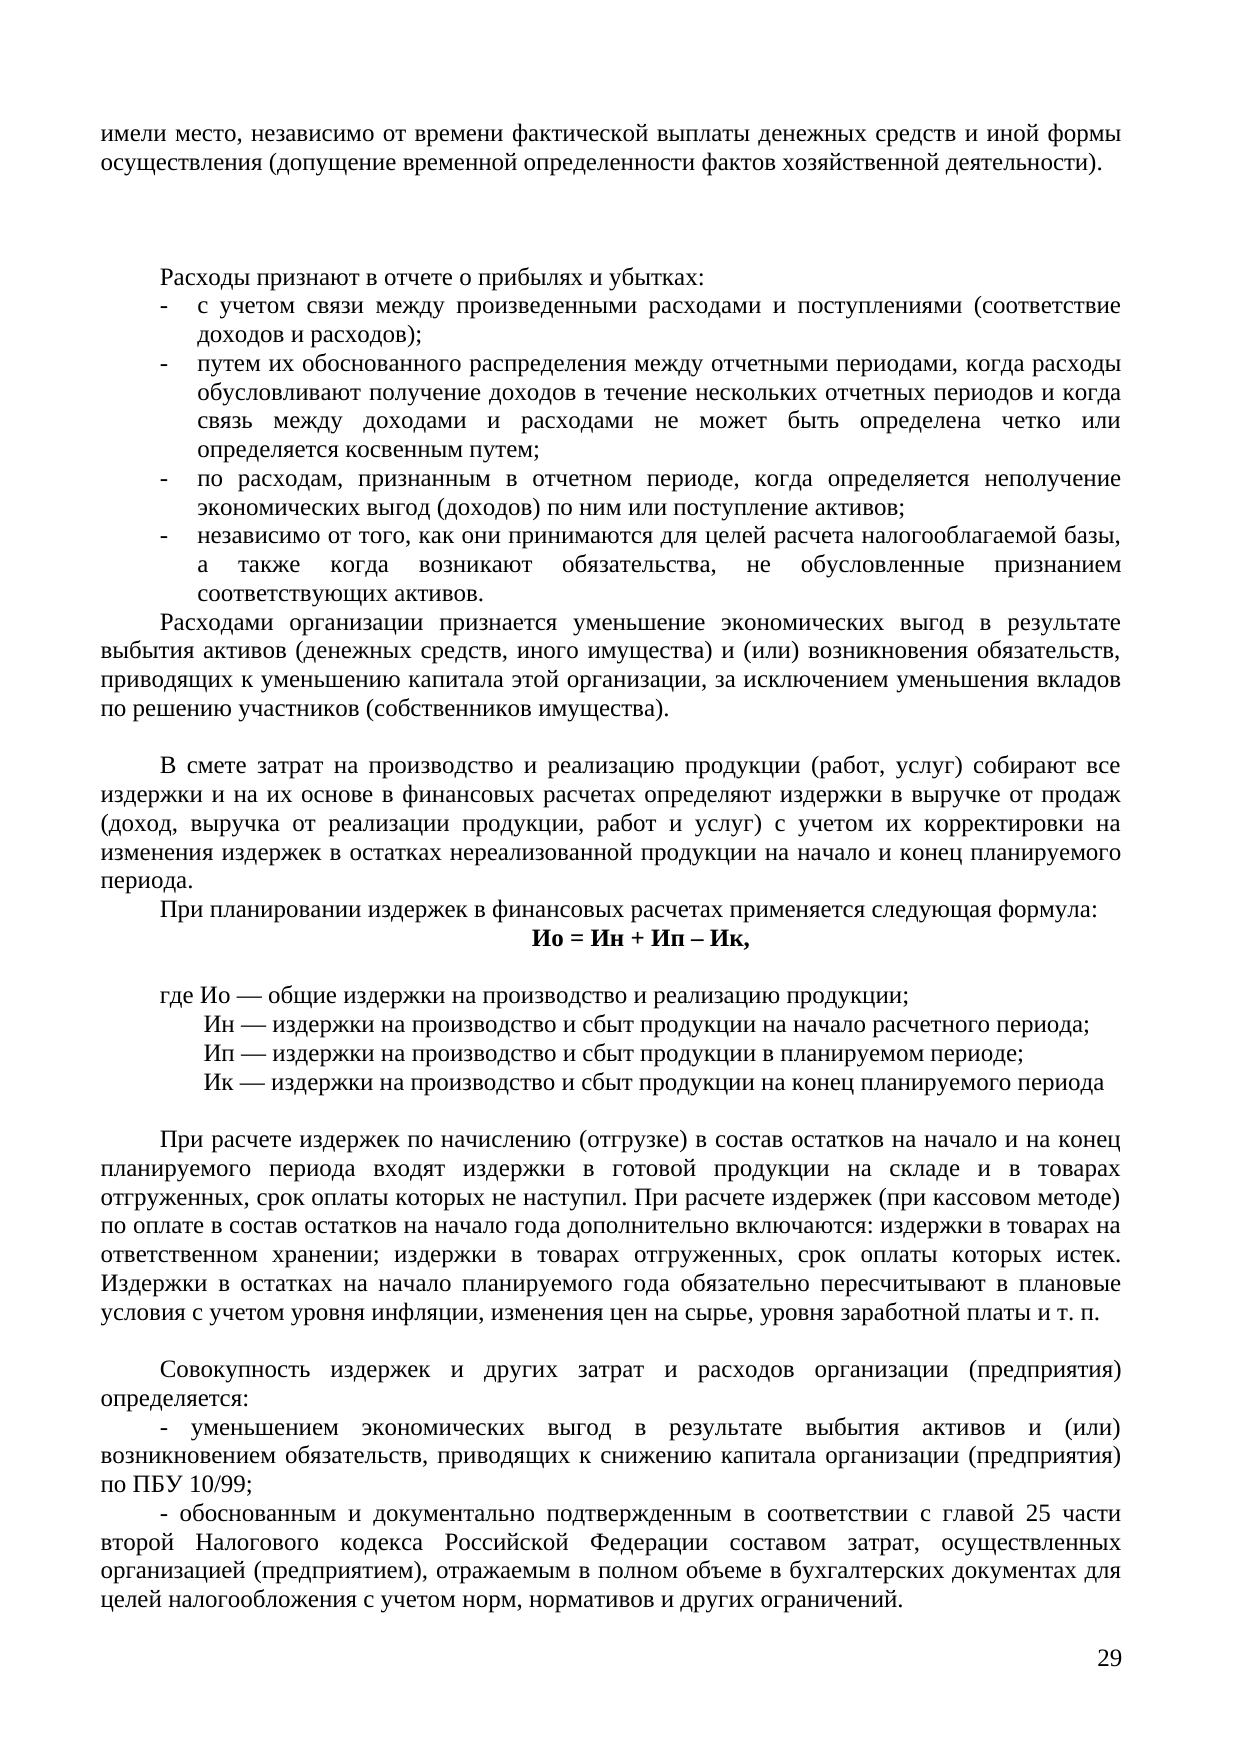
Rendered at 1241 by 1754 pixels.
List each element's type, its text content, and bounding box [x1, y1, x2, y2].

text Ин — издержки на производство и сбыт продукции на начало расчетного периода; [100, 1009, 1122, 1038]
text Расходы признают в отчете о прибылях и убытках: [100, 262, 1122, 291]
text где Ио — общие издержки на производство и реализацию продукции; [100, 981, 1122, 1009]
list независимо от того, как они принимаются для целей расчета налогооблагаемой базы, а также когда возникают обязательства, не обусловленные признанием соответствующих активов. [159, 521, 1122, 607]
list путем их обоснованного распределения между отчетными периодами, когда расходы обусловливают получение доходов в течение нескольких отчетных периодов и когда связь между доходами и расходами не может быть определена четко или определяется косвенным путем; [159, 348, 1122, 463]
text Ип — издержки на производство и сбыт продукции в планируемом периоде; [100, 1038, 1122, 1067]
text Ик — издержки на производство и сбыт продукции на конец планируемого периода [100, 1067, 1122, 1096]
text - уменьшением экономических выгод в результате выбытия активов и (или) возникновением обязательств, приводящих к снижению капитала организации (предприятия) по ПБУ 10/99; [100, 1412, 1122, 1498]
text - обоснованным и документально подтвержденным в соответствии с главой 25 части второй Налогового кодекса Российской Федерации составом затрат, осуществленных организацией (предприятием), отражаемым в полном объеме в бухгалтерских документах для целей налогообложения с учетом норм, нормативов и других ограничений. [100, 1498, 1122, 1613]
text Ио = Ин + Ип – Ик, [100, 923, 1122, 952]
list с учетом связи между произведенными расходами и поступлениями (соответствие доходов и расходов); [159, 291, 1122, 348]
text При расчете издержек по начислению (отгрузке) в состав остатков на начало и на конец планируемого периода входят издержки в готовой продукции на складе и в товарах отгруженных, срок оплаты которых не наступил. При расчете издержек (при кассовом методе) по оплате в состав остатков на начало года дополнительно включаются: издержки в товарах на ответственном хранении; издержки в товарах отгруженных, срок оплаты которых истек. Издержки в остатках на начало планируемого года обязательно пересчитывают в плановые условия с учетом уровня инфляции, изменения цен на сырье, уровня заработной платы и т. п. [100, 1124, 1122, 1326]
list по расходам, признанным в отчетном периоде, когда определяется неполучение экономических выгод (доходов) по ним или поступление активов; [159, 463, 1122, 521]
text В смете затрат на производство и реализацию продукции (работ, услуг) собирают все издержки и на их основе в финансовых расчетах определяют издержки в выручке от продаж (доход, выручка от реализации продукции, работ и услуг) с учетом их корректировки на изменения издержек в остатках нереализованной продукции на начало и конец планируемого периода. [100, 751, 1122, 894]
text При планировании издержек в финансовых расчетах применяется следующая формула: [100, 894, 1122, 923]
text Расходами организации признается уменьшение экономических выгод в результате выбытия активов (денежных средств, иного имущества) и (или) возникновения обязательств, приводящих к уменьшению капитала этой организации, за исключением уменьшения вкладов по решению участников (собственников имущества). [100, 607, 1122, 722]
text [100, 118, 1122, 176]
text Совокупность издержек и других затрат и расходов организации (предприятия) определяется: [100, 1354, 1122, 1412]
